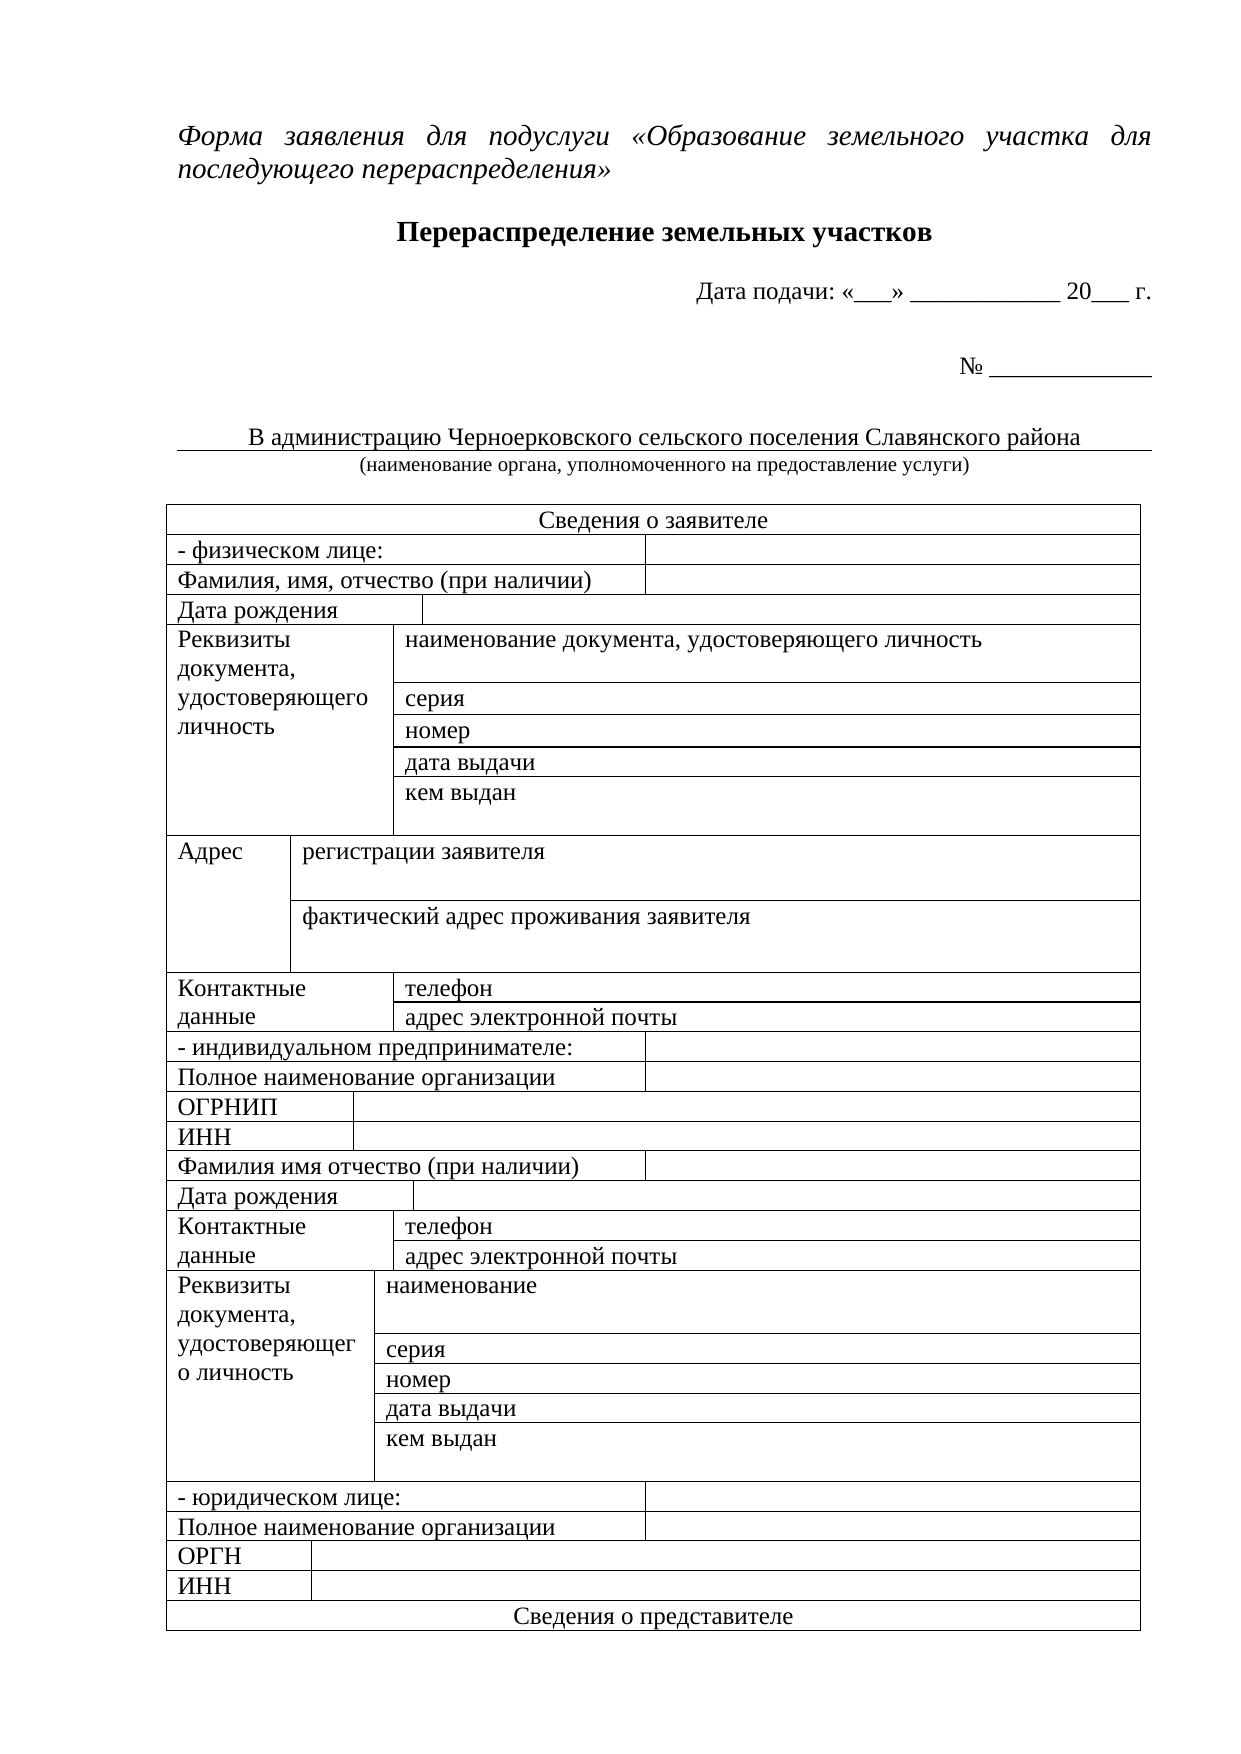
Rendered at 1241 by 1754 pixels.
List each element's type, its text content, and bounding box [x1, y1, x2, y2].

table_cell серия [375, 1334, 1140, 1363]
table_cell регистрации заявителя [291, 836, 1140, 900]
table_cell Контактные данные [167, 1211, 393, 1269]
table_cell номер [394, 715, 1140, 746]
table_cell Сведения о представителе [167, 1601, 1140, 1630]
table_cell [423, 595, 1140, 623]
table_cell [312, 1541, 1140, 1570]
text Форма заявления для подуслуги «Образование земельного участка для последующего перераспределения» [177, 118, 1152, 185]
table_cell Фамилия имя отчество (при наличии) [167, 1151, 645, 1180]
table_cell - физическом лице: [167, 535, 645, 564]
table_header Сведения о заявителе [167, 505, 1140, 534]
table_cell Адрес [167, 836, 290, 972]
table_cell - юридическом лице: [167, 1482, 645, 1511]
table_cell кем выдан [375, 1423, 1140, 1481]
table_cell [354, 1122, 1140, 1150]
table_cell [312, 1571, 1140, 1600]
table_cell наименование документа, удостоверяющего личность [394, 625, 1140, 682]
table_cell [646, 535, 1140, 564]
table_cell дата выдачи [375, 1394, 1140, 1422]
table_cell [646, 1032, 1140, 1061]
table_cell наименование [375, 1271, 1140, 1333]
table_cell фактический адрес проживания заявителя [291, 901, 1140, 972]
table_cell ИНН [167, 1122, 353, 1150]
table_cell Полное наименование организации [167, 1062, 645, 1091]
table_cell Реквизиты документа, удостоверяющего личность [167, 625, 393, 835]
table_header В администрацию Черноерковского сельского поселения Славянского района [177, 422, 1152, 450]
table_cell - индивидуальном предпринимателе: [167, 1032, 645, 1061]
table_cell адрес электронной почты [394, 1003, 1140, 1031]
table_cell (наименование органа, уполномоченного на предоставление услуги) [177, 451, 1152, 476]
table_cell [646, 1151, 1140, 1180]
table_cell адрес электронной почты [394, 1241, 1140, 1269]
table_cell [414, 1181, 1140, 1210]
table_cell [167, 1271, 374, 1481]
text Перераспределение земельных участков [177, 214, 1152, 247]
table_cell ИНН [167, 1571, 311, 1600]
table_cell Контактные данные [167, 973, 393, 1031]
table_cell Дата рождения [167, 1181, 413, 1210]
table_cell кем выдан [394, 777, 1140, 835]
table_cell ОРГН [167, 1541, 311, 1570]
table_cell [646, 1482, 1140, 1511]
table_cell [646, 1062, 1140, 1091]
table_cell Полное наименование организации [167, 1512, 645, 1540]
table_cell Дата рождения [167, 595, 422, 623]
table_cell Фамилия, имя, отчество (при наличии) [167, 565, 645, 594]
table_cell серия [394, 683, 1140, 714]
table_cell [646, 565, 1140, 594]
table_cell ОГРНИП [167, 1092, 353, 1121]
table_cell дата выдачи [394, 748, 1140, 776]
text Дата подачи: «___» ____________ 20___ г. [177, 276, 1152, 305]
table_cell номер [375, 1364, 1140, 1392]
table_cell [354, 1092, 1140, 1121]
text № _____________ [177, 351, 1152, 379]
table_cell телефон [394, 973, 1140, 1001]
table_cell телефон [394, 1211, 1140, 1240]
table_cell [646, 1512, 1140, 1540]
